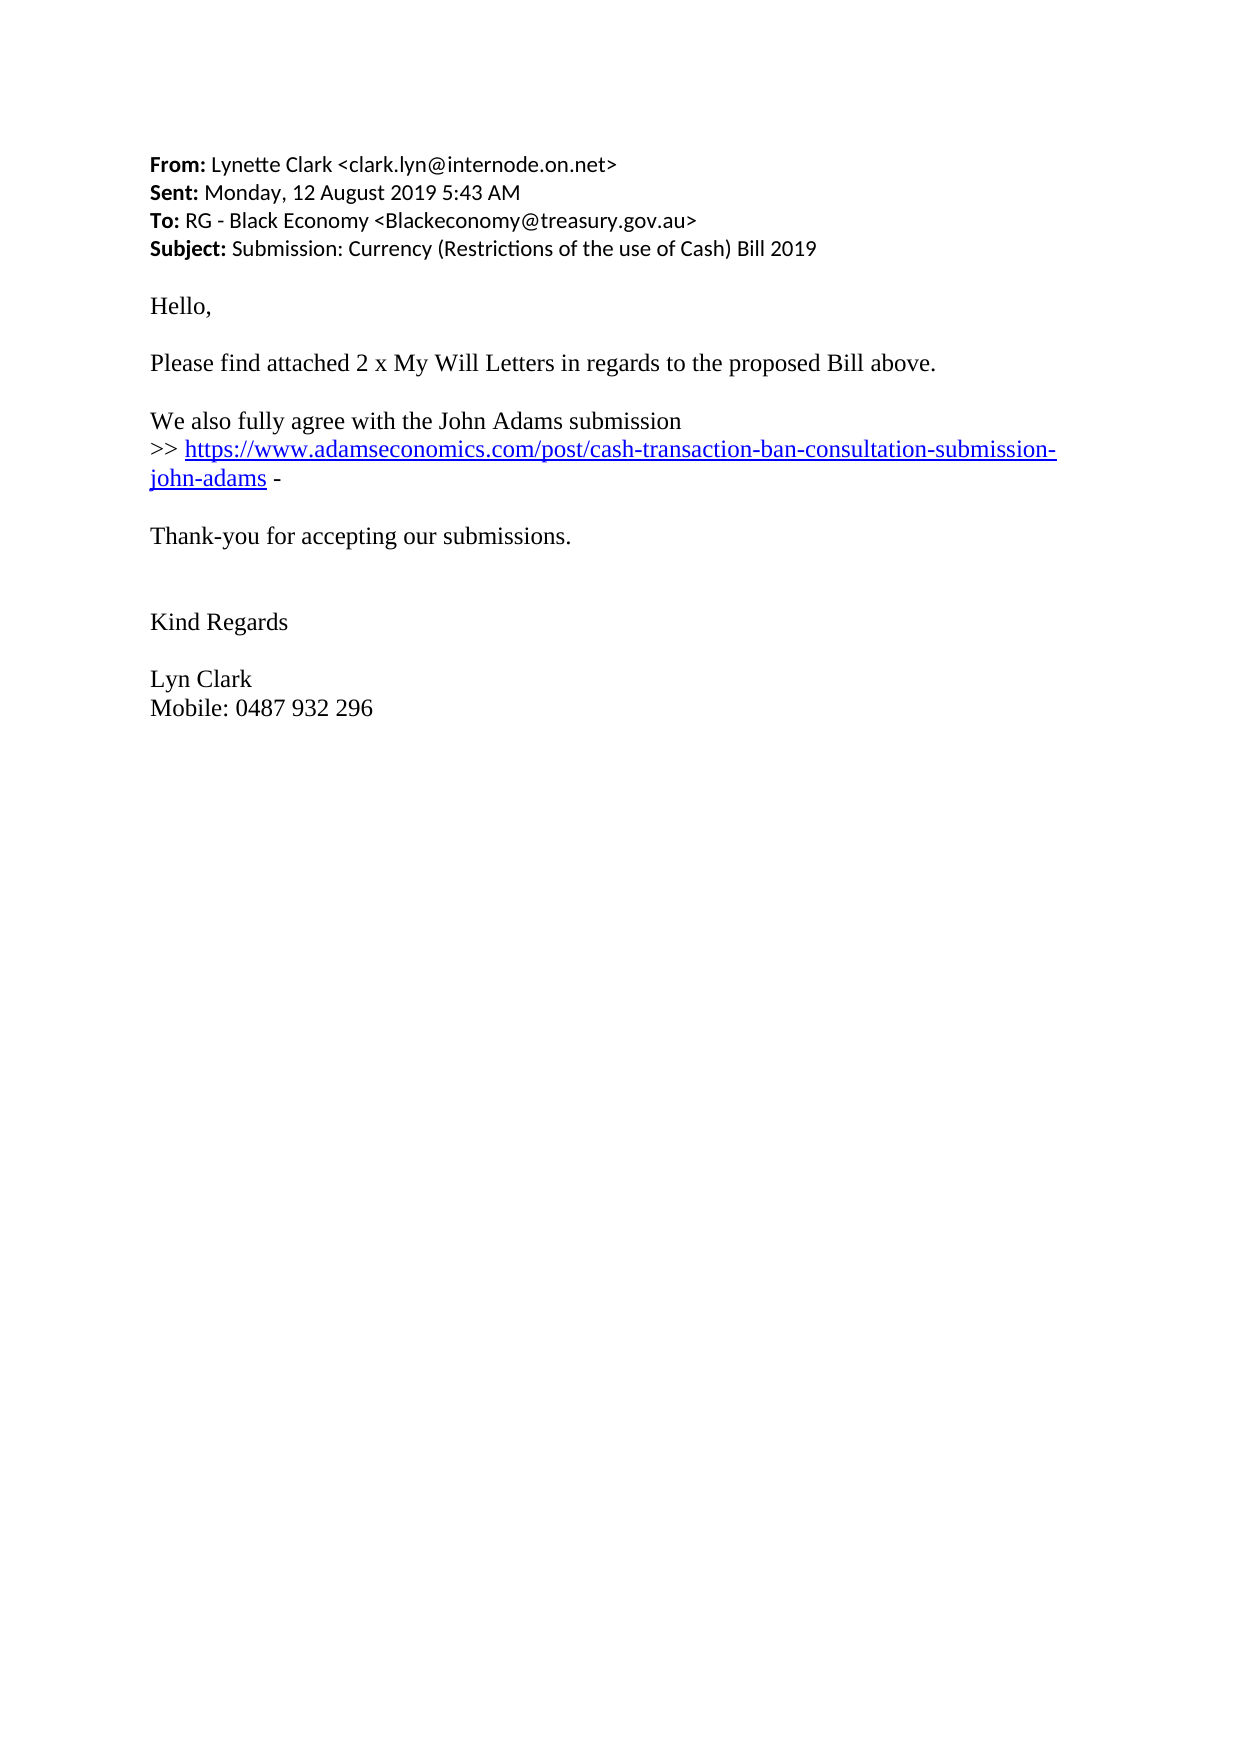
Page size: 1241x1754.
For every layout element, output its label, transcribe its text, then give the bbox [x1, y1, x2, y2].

text Lyn Clark [150, 664, 1090, 693]
text Hello, [150, 291, 1090, 319]
text Thank-you for accepting our submissions. [150, 521, 1090, 549]
text Kind Regards [150, 607, 1090, 636]
text Please find attached 2 x My Will Letters in regards to the proposed Bill above. [150, 348, 1090, 377]
text From: Lynette Clark <clark.lyn@internode.on.net> Sent: Monday, 12 August 2019 5:43 AM To: RG - Black Economy <Blackeconomy@treasury.gov.au> Subject: Submission: Currency (Restrictions of the use of Cash) Bill 2019 [150, 150, 1090, 262]
text Mobile: 0487 932 296 [150, 693, 1090, 751]
text We also fully agree with the John Adams submission >> https://www.adamseconomics.com/post/cash-transaction-ban-consultation-submission-john-adams - [150, 406, 1090, 492]
